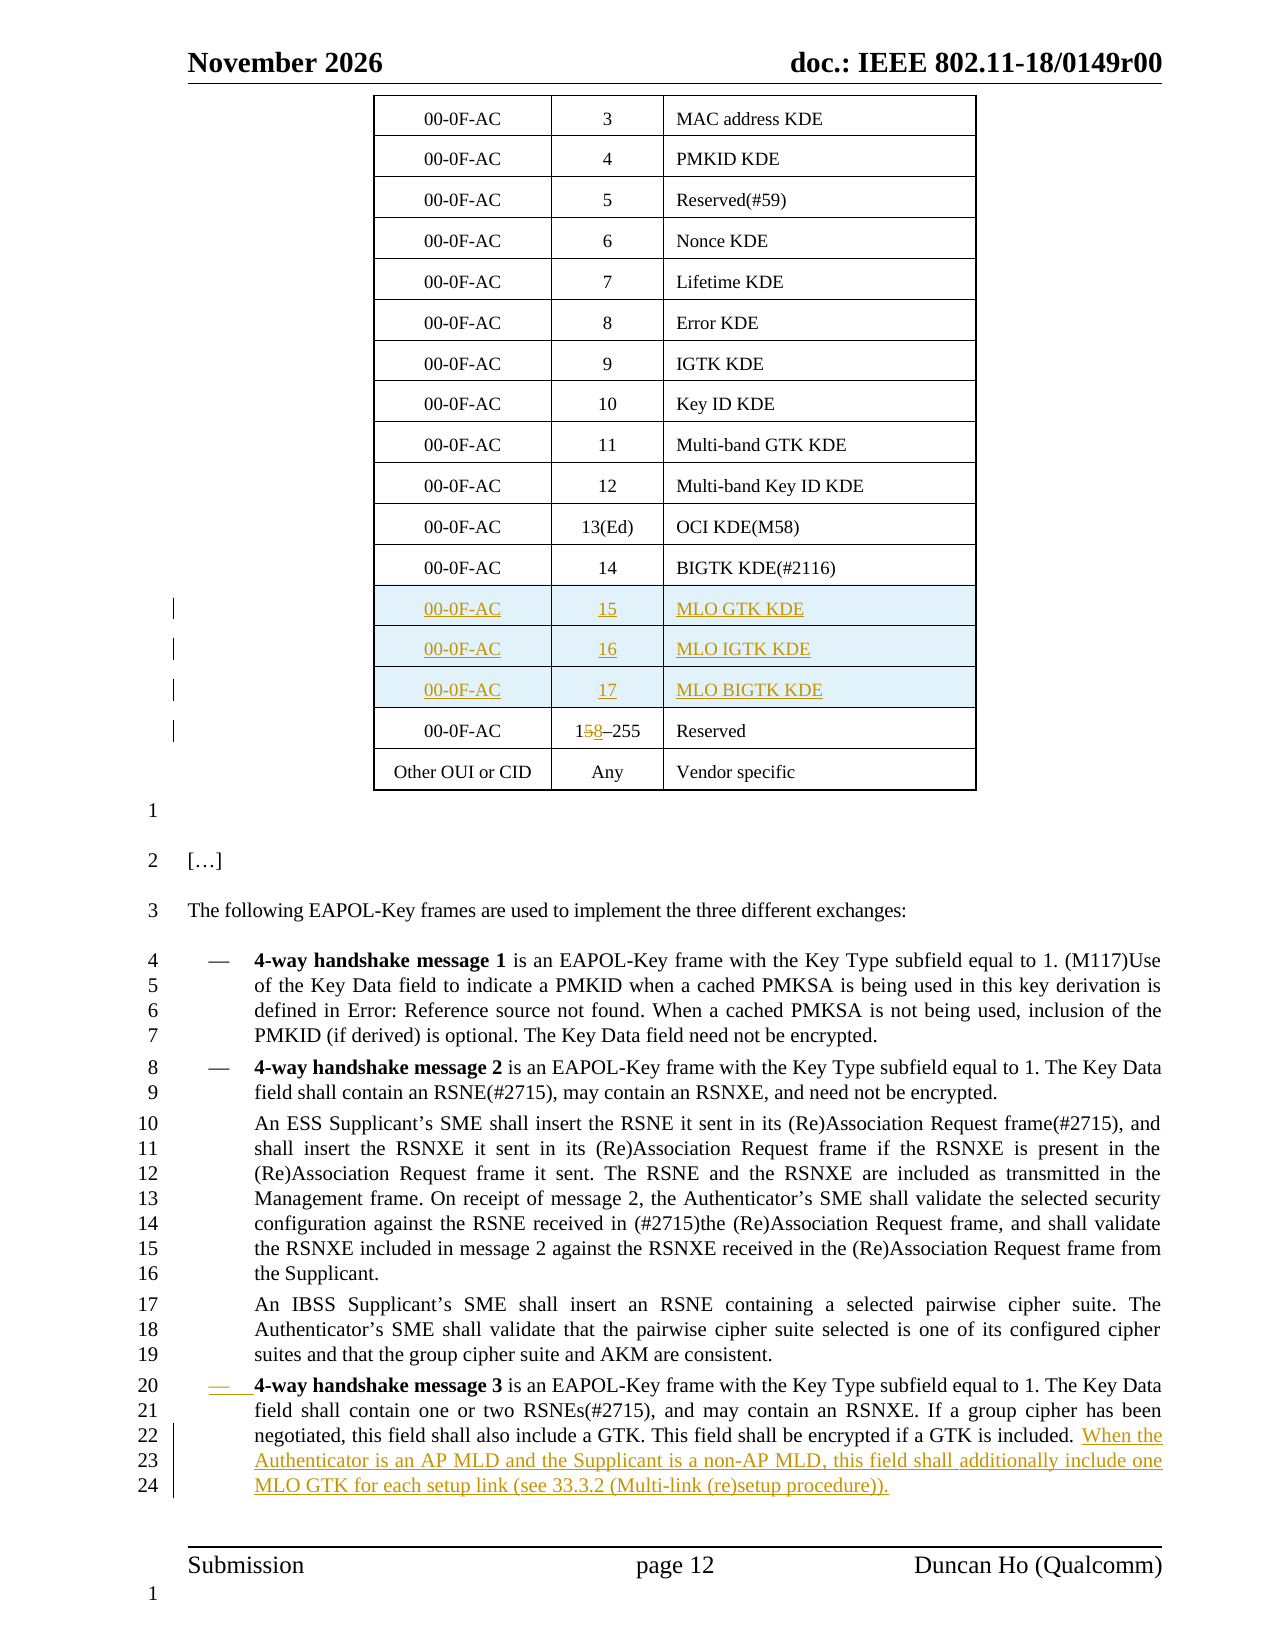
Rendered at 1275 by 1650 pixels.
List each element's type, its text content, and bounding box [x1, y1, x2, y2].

table_cell 6 [552, 218, 663, 258]
table_cell 10 [552, 381, 663, 421]
table_cell Vendor specific [664, 749, 975, 789]
table_cell MAC address KDE [664, 96, 975, 135]
table_cell 00-0F-AC [375, 504, 551, 544]
text The following EAPOL-Key frames are used to implement the three different exchanges: [187, 897, 1162, 922]
text […] [187, 847, 1162, 872]
table_cell Reserved [664, 708, 975, 748]
table_cell PMKID KDE [664, 136, 975, 176]
table_cell 00-0F-AC [375, 422, 551, 462]
table_cell 11 [552, 422, 663, 462]
table_cell Nonce KDE [664, 218, 975, 258]
table_cell 13(Ed) [552, 504, 663, 544]
table_cell IGTK KDE [664, 341, 975, 380]
table_cell 00-0F-AC [375, 463, 551, 503]
table_cell Multi-band GTK KDE [664, 422, 975, 462]
table_cell 14 [552, 545, 663, 584]
text An IBSS Supplicant’s SME shall insert an RSNE containing a selected pairwise cipher suite. The Authenticator’s SME shall validate that the pairwise cipher suite selected is one of its configured cipher suites and that the group cipher suite and AKM are consistent. [254, 1291, 1162, 1366]
table_cell 00-0F-AC [375, 136, 551, 176]
table_cell 00-0F-AC [375, 381, 551, 421]
table_cell 00-0F-AC [375, 300, 551, 339]
list 4-way handshake message 2 is an EAPOL-Key frame with the Key Type subfield equal to 1. The Key Data field shall contain an RSNE(#2715), may contain an RSNXE, and need not be encrypted. [208, 1054, 1162, 1104]
table_cell 00-0F-AC [375, 545, 551, 584]
table_cell 1–255 [552, 708, 663, 748]
table_cell 4 [552, 136, 663, 176]
table_cell OCI KDE(M58) [664, 504, 975, 544]
table_cell 5 [552, 177, 663, 217]
table_cell 00-0F-AC [375, 259, 551, 299]
table_cell Lifetime KDE [664, 259, 975, 299]
table_cell 00-0F-AC [375, 96, 551, 135]
table_cell 00-0F-AC [375, 218, 551, 258]
table_cell 9 [552, 341, 663, 380]
text An ESS Supplicant’s SME shall insert the RSNE it sent in its (Re)Association Request frame(#2715), and shall insert the RSNXE it sent in its (Re)Association Request frame if the RSNXE is present in the (Re)Association Request frame it sent. The RSNE and the RSNXE are included as transmitted in the Management frame. On receipt of message 2, the Authenticator’s SME shall validate the selected security configuration against the RSNE received in (#2715)the (Re)Association Request frame, and shall validate the RSNXE included in message 2 against the RSNXE received in the (Re)Association Request frame from the Supplicant. [254, 1110, 1162, 1285]
table_cell 8 [552, 300, 663, 339]
table_cell 00-0F-AC [375, 341, 551, 380]
table_cell 12 [552, 463, 663, 503]
table_cell Other OUI or CID [375, 749, 551, 789]
table_cell Key ID KDE [664, 381, 975, 421]
table_cell Any [552, 749, 663, 789]
table_cell Multi-band Key ID KDE [664, 463, 975, 503]
list 4-way handshake message 3 is an EAPOL-Key frame with the Key Type subfield equal to 1. The Key Data field shall contain one or two RSNEs(#2715), and may contain an RSNXE. If a group cipher has been negotiated, this field shall also include a GTK. This field shall be encrypted if a GTK is included. [208, 1372, 1162, 1497]
table_cell BIGTK KDE(#2116) [664, 545, 975, 584]
table_cell Reserved(#59) [664, 177, 975, 217]
table_cell 3 [552, 96, 663, 135]
table_cell 00-0F-AC [375, 708, 551, 748]
table_cell 7 [552, 259, 663, 299]
table_cell 00-0F-AC [375, 177, 551, 217]
table_cell Error KDE [664, 300, 975, 339]
